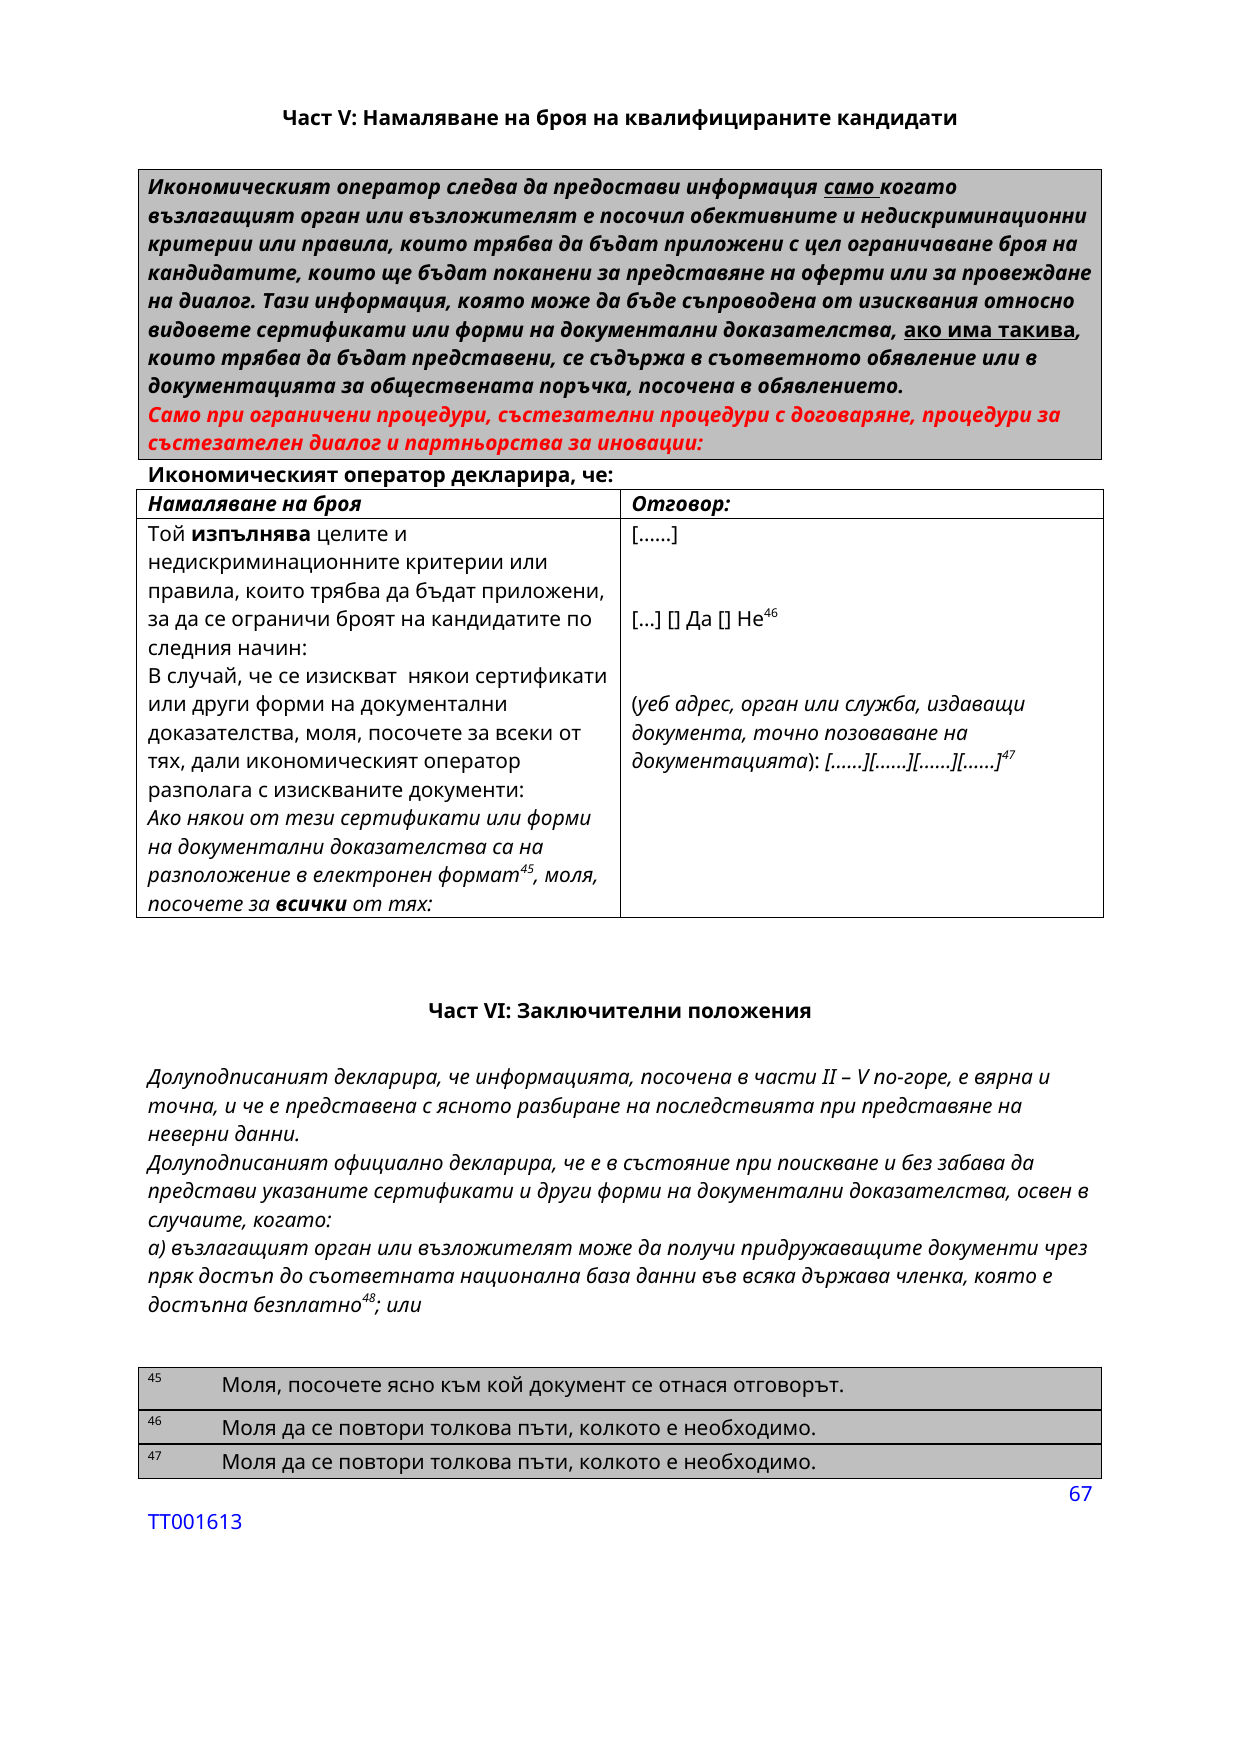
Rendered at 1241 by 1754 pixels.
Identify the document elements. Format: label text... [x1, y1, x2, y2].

text Част V: Намаляване на броя на квалифицираните кандидати [148, 103, 1092, 132]
table_cell [……] […] [] Да [] Не (уеб адрес, орган или служба, издаващи документа, точно позоваване на документацията): [……][……][……][……] [621, 519, 1103, 917]
text Икономическият оператор декларира, че: [148, 460, 1092, 488]
text а) възлагащият орган или възложителят може да получи придружаващите документи чрез пряк достъп до съответната национална база данни във всяка държава членка, която е достъпна безплатно; или [148, 1233, 1092, 1318]
table_header Отговор: [621, 490, 1103, 518]
text Икономическият оператор следва да предостави информация само когато възлагащият орган или възложителят е посочил обективните и недискриминационни критерии или правила, които трябва да бъдат приложени с цел ограничаване броя на кандидатите, които ще бъдат поканени за представяне на оферти или за провеждане на диалог. Тази информация, която може да бъде съпроводена от изисквания относно видовете сертификати или форми на документални доказателства, ако има такива, които трябва да бъдат представени, се съдържа в съответното обявление или в документацията за обществената поръчка, посочена в обявлението. Само при ограничени процедури, състезателни процедури с договаряне, процедури за състезателен диалог и партньорства за иновации: [139, 170, 1101, 459]
text Част VI: Заключителни положения [148, 997, 1092, 1025]
text Долуподписаният официално декларира, че е в състояние при поискване и без забава да представи указаните сертификати и други форми на документални доказателства, освен в случаите, когато: [148, 1148, 1092, 1233]
table_header Намаляване на броя [137, 490, 620, 518]
text Долуподписаният декларира, че информацията, посочена в части II – V по-горе, е вярна и точна, и че е представена с ясното разбиране на последствията при представяне на неверни данни. [148, 1062, 1092, 1148]
table_cell Той изпълнява целите и недискриминационните критерии или правила, които трябва да бъдат приложени, за да се ограничи броят на кандидатите по следния начин: В случай, че се изискват някои сертификати или други форми на документални доказателства, моля, посочете за всеки от тях, дали икономическият оператор разполага с изискваните документи: Ако някои от тези сертификати или форми на документални доказателства са на разположение в електронен формат, моля, посочете за всички от тях: [137, 519, 620, 917]
